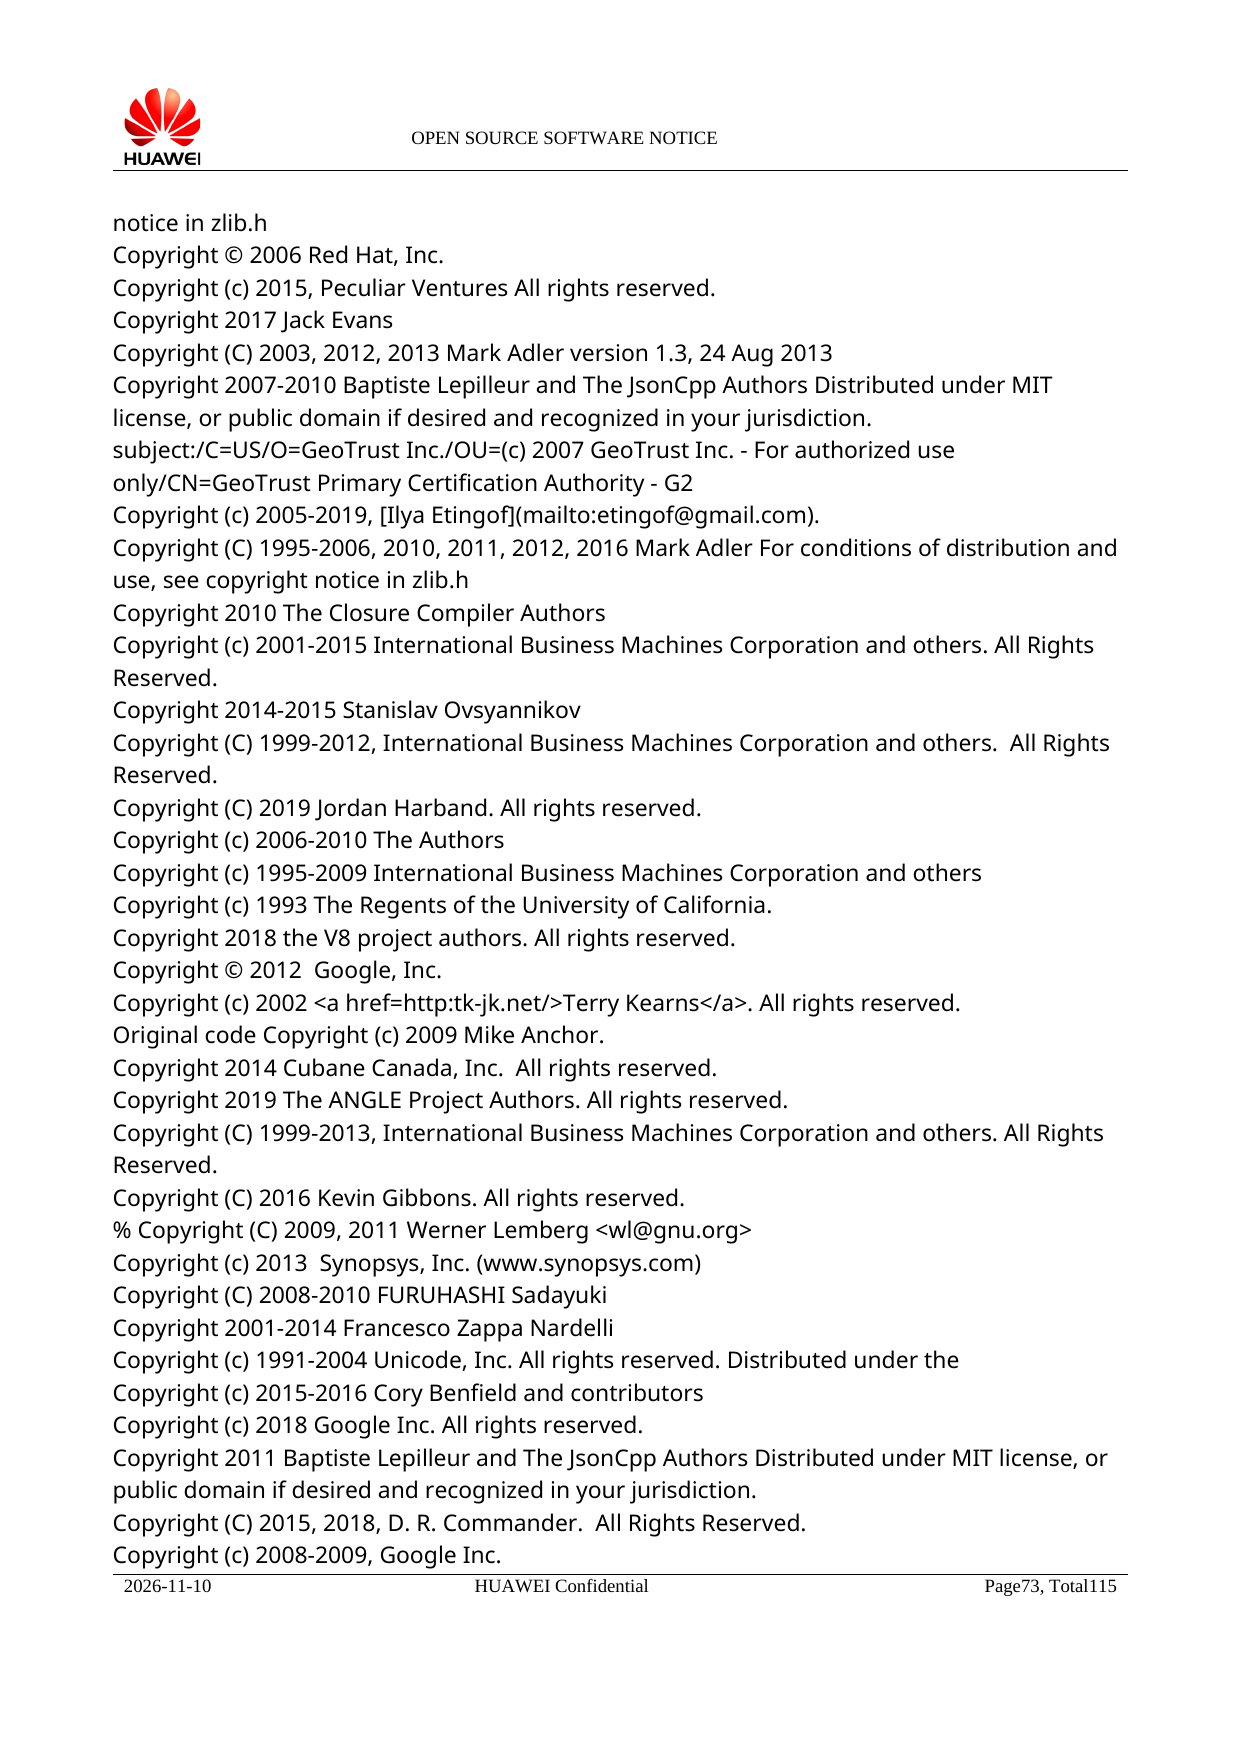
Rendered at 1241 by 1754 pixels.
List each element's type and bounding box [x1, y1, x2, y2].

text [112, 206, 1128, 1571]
picture [124, 88, 201, 165]
